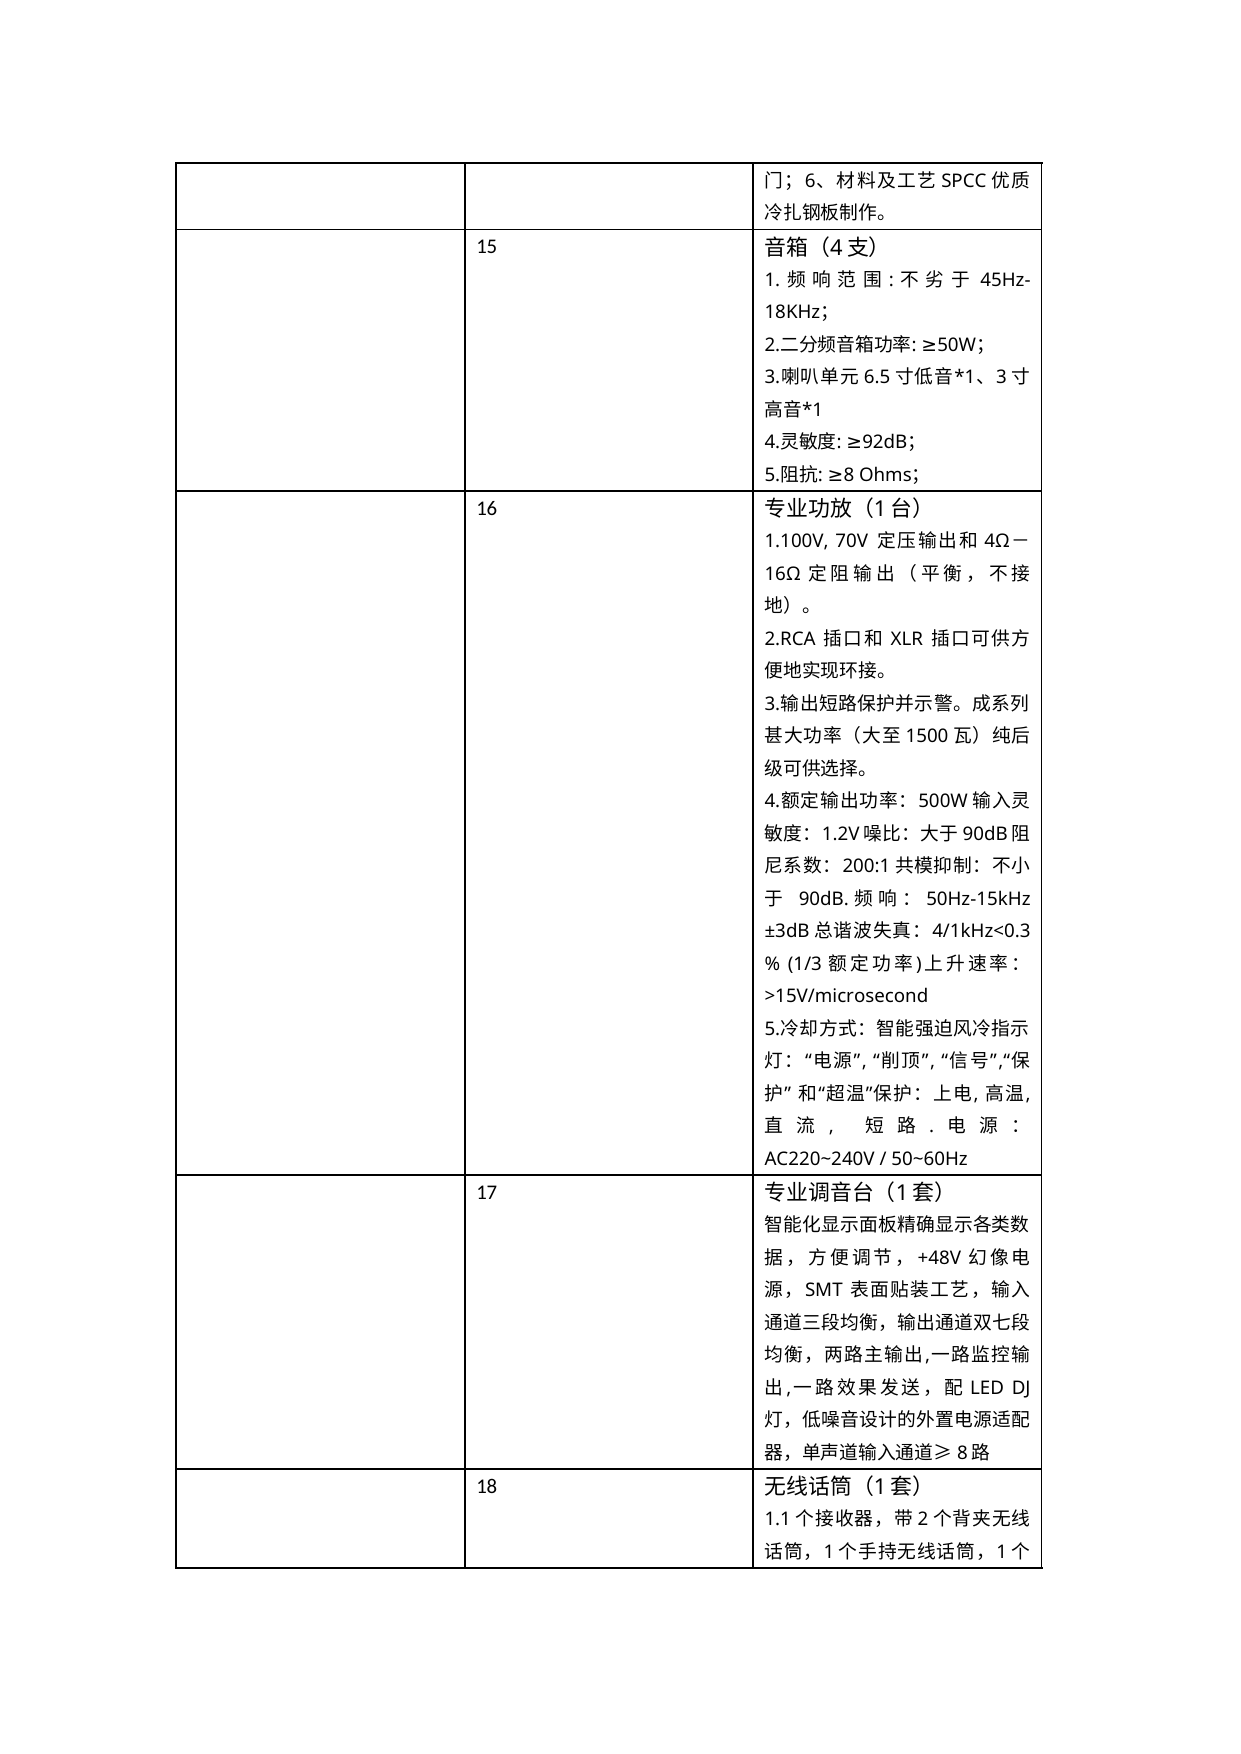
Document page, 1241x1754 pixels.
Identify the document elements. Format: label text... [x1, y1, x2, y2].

table_cell 17 [466, 1176, 752, 1468]
table_cell [177, 1176, 464, 1468]
table_cell 16 [466, 492, 752, 1174]
table_cell [177, 164, 464, 228]
table_cell 15 [466, 230, 752, 490]
table_cell [177, 1470, 464, 1567]
table_cell [177, 230, 464, 490]
table_cell 14 [466, 164, 752, 228]
table_cell 专业调音台（1套） 智能化显示面板精确显示各类数据，方便调节，+48V幻像电源，SMT 表面贴装工艺，输入通道三段均衡，输出通道双七段均衡，两路主输出,一路监控输出,一路效果发送，配LED DJ灯，低噪音设计的外置电源适配器，单声道输入通道≥ 8路 [754, 1176, 1041, 1468]
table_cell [754, 164, 1041, 228]
table_cell 音箱（4支） 1.频响范围:不劣于45Hz-18KHz； 2.二分频音箱功率: ≥50W； 3.喇叭单元6.5寸低音*1、3寸高音*1 4.灵敏度: ≥92dB； 5.阻抗: ≥8 Ohms； [754, 230, 1041, 490]
table_cell 18 [466, 1470, 752, 1567]
table_cell 专业功放（1台） 1.100V, 70V 定压输出和4Ω－16Ω定阻输出（平衡，不接地）。 2.RCA 插口和 XLR 插口可供方便地实现环接。 3.输出短路保护并示警。成系列甚大功率（大至1500瓦）纯后级可供选择。 4.额定输出功率：500W输入灵敏度：1.2V噪比：大于90dB阻尼系数：200:1共模抑制：不小于 90dB.频响：50Hz-15kHz ±3dB总谐波失真：4/1kHz<0.3 % (1/3额定功率)上升速率：>15V/microsecond 5.冷却方式：智能强迫风冷指示灯：“电源”, “削顶”, “信号”,“保护” 和“超温”保护：上电, 高温, 直流, 短路.电源：AC220~240V / 50~60Hz [754, 492, 1041, 1174]
table_cell [177, 492, 464, 1174]
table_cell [754, 1470, 1041, 1567]
